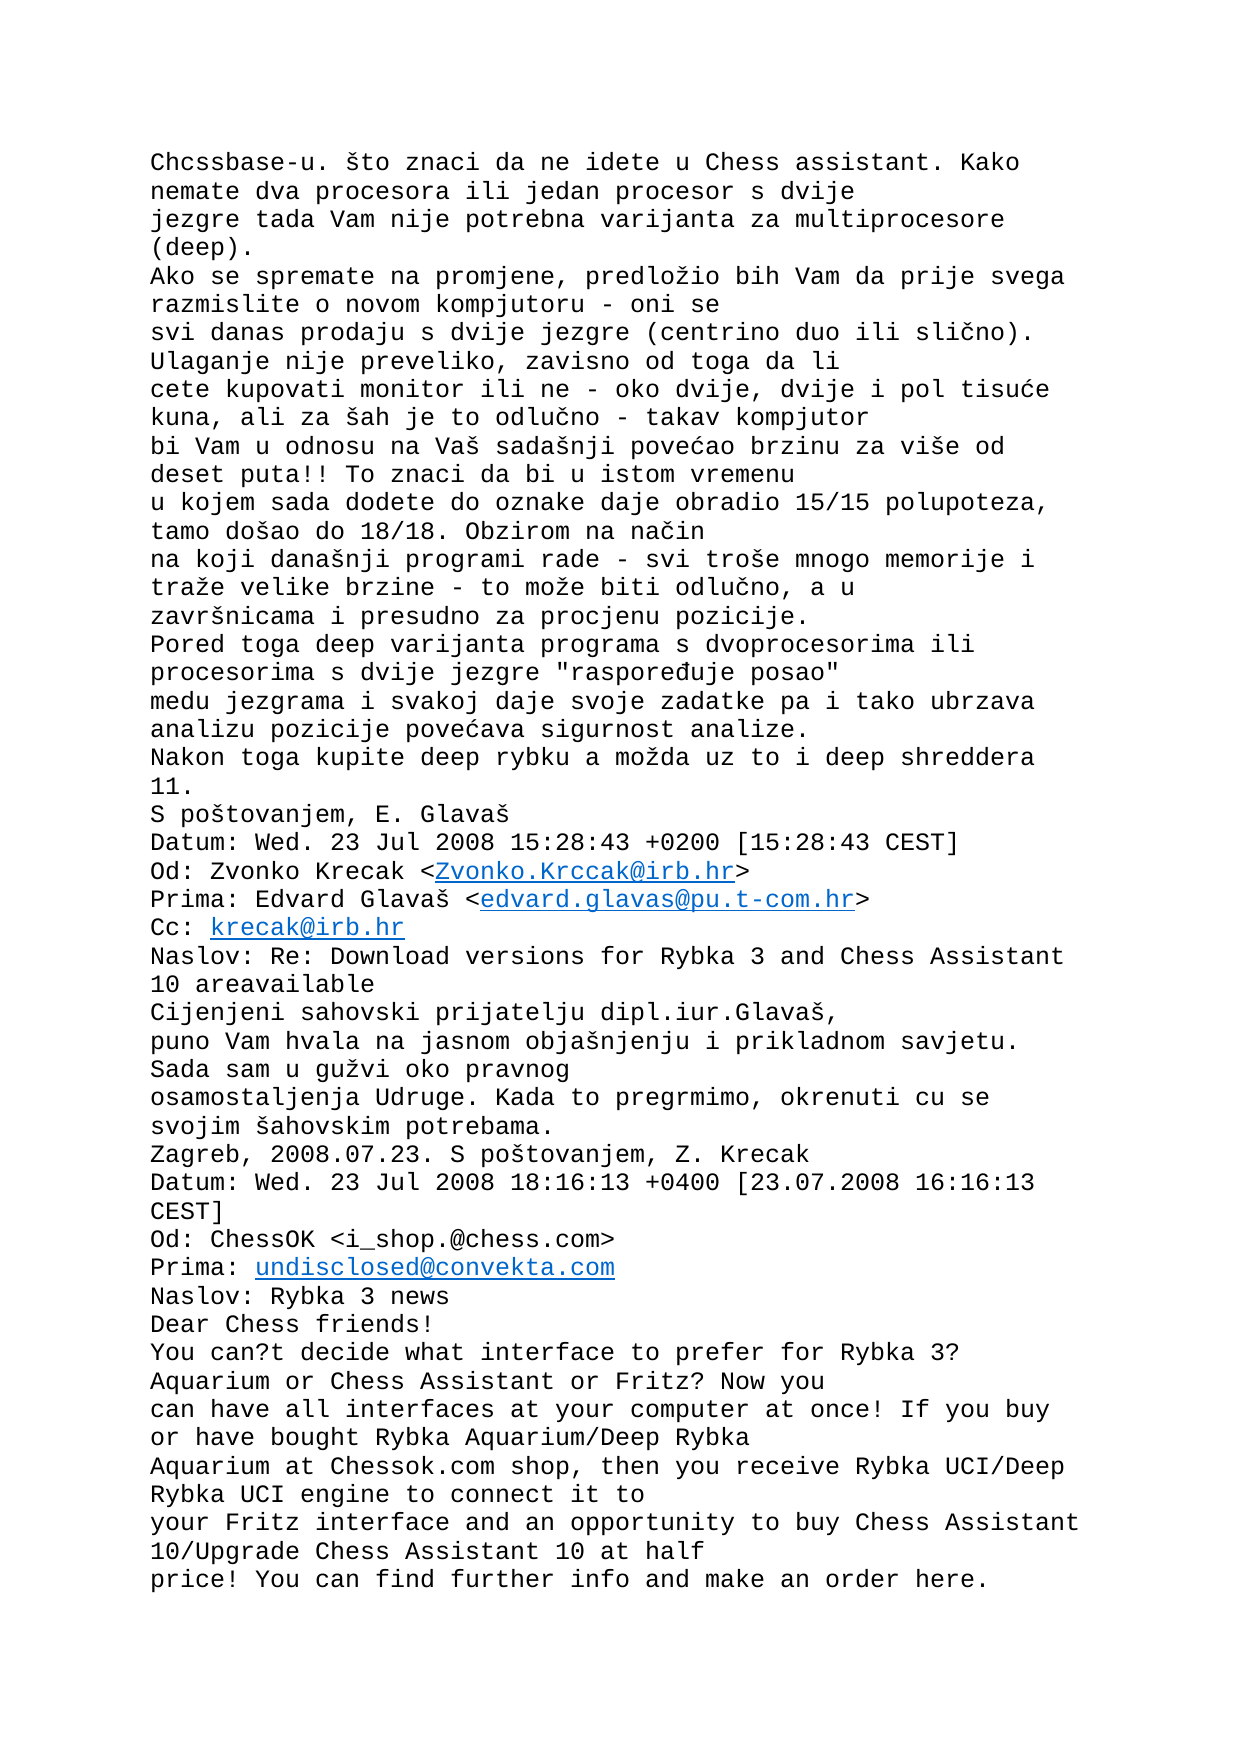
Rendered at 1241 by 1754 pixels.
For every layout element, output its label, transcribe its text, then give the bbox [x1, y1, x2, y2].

text S poštovanjem, E. Glavaš [150, 802, 1090, 830]
text Datum: Wed. 23 Jul 2008 18:16:13 +0400 [23.07.2008 16:16:13 CEST] [150, 1170, 1090, 1227]
text You can?t decide what interface to prefer for Rybka 3? Aquarium or Chess Assistant or Fritz? Now you can have all interfaces at your computer at once! If you buy or have bought Rybka Aquarium/Deep Rybka Aquarium at Chessok.com shop, then you receive Rybka UCI/Deep Rybka UCI engine to connect it to your Fritz interface and an opportunity to buy Chess Assistant 10/Upgrade Chess Assistant 10 at half price! You can find further info and make an order here. [150, 1340, 1090, 1595]
text Naslov: Re: Download versions for Rybka 3 and Chess Assistant 10 areavailable Cijenjeni sahovski prijatelju dipl.iur.Glavaš, [150, 943, 1090, 1028]
text Cc: krecak@irb.hr [150, 915, 1090, 943]
text Chcssbase-u. što znaci da ne idete u Chess assistant. Kako nemate dva procesora ili jedan procesor s dvije jezgre tada Vam nije potrebna varijanta za multiprocesore (deep). [150, 150, 1090, 263]
text Ako se spremate na promjene, predložio bih Vam da prije svega razmislite o novom kompjutoru - oni se svi danas prodaju s dvije jezgre (centrino duo ili slično). Ulaganje nije preveliko, zavisno od toga da li cete kupovati monitor ili ne - oko dvije, dvije i pol tisuće kuna, ali za šah je to odlučno - takav kompjutor bi Vam u odnosu na Vaš sadašnji povećao brzinu za više od deset puta!! To znaci da bi u istom vremenu u kojem sada dodete do oznake daje obradio 15/15 polupoteza, tamo došao do 18/18. Obzirom na način na koji današnji programi rade - svi troše mnogo memorije i traže velike brzine - to može biti odlučno, a u završnicama i presudno za procjenu pozicije. [150, 263, 1090, 632]
text puno Vam hvala na jasnom objašnjenju i prikladnom savjetu. Sada sam u gužvi oko pravnog osamostaljenja Udruge. Kada to pregrmimo, okrenuti cu se svojim šahovskim potrebama. [150, 1028, 1090, 1142]
text Prima: undisclosed@convekta.com Naslov: Rybka 3 news Dear Chess friends! [150, 1255, 1090, 1340]
text Od: Zvonko Krecak <Zvonko.Krccak@irb.hr> [150, 858, 1090, 887]
text Datum: Wed. 23 Jul 2008 15:28:43 +0200 [15:28:43 CEST] [150, 830, 1090, 858]
text Zagreb, 2008.07.23. S poštovanjem, Z. Krecak [150, 1142, 1090, 1170]
text Pored toga deep varijanta programa s dvoprocesorima ili procesorima s dvije jezgre "raspoređuje posao" medu jezgrama i svakoj daje svoje zadatke pa i tako ubrzava analizu pozicije povećava sigurnost analize. Nakon toga kupite deep rybku a možda uz to i deep shreddera 11. [150, 632, 1090, 802]
text Prima: Edvard Glavaš <edvard.glavas@pu.t-com.hr> [150, 887, 1090, 915]
text Od: ChessOK <i_shop.@chess.com> [150, 1227, 1090, 1255]
